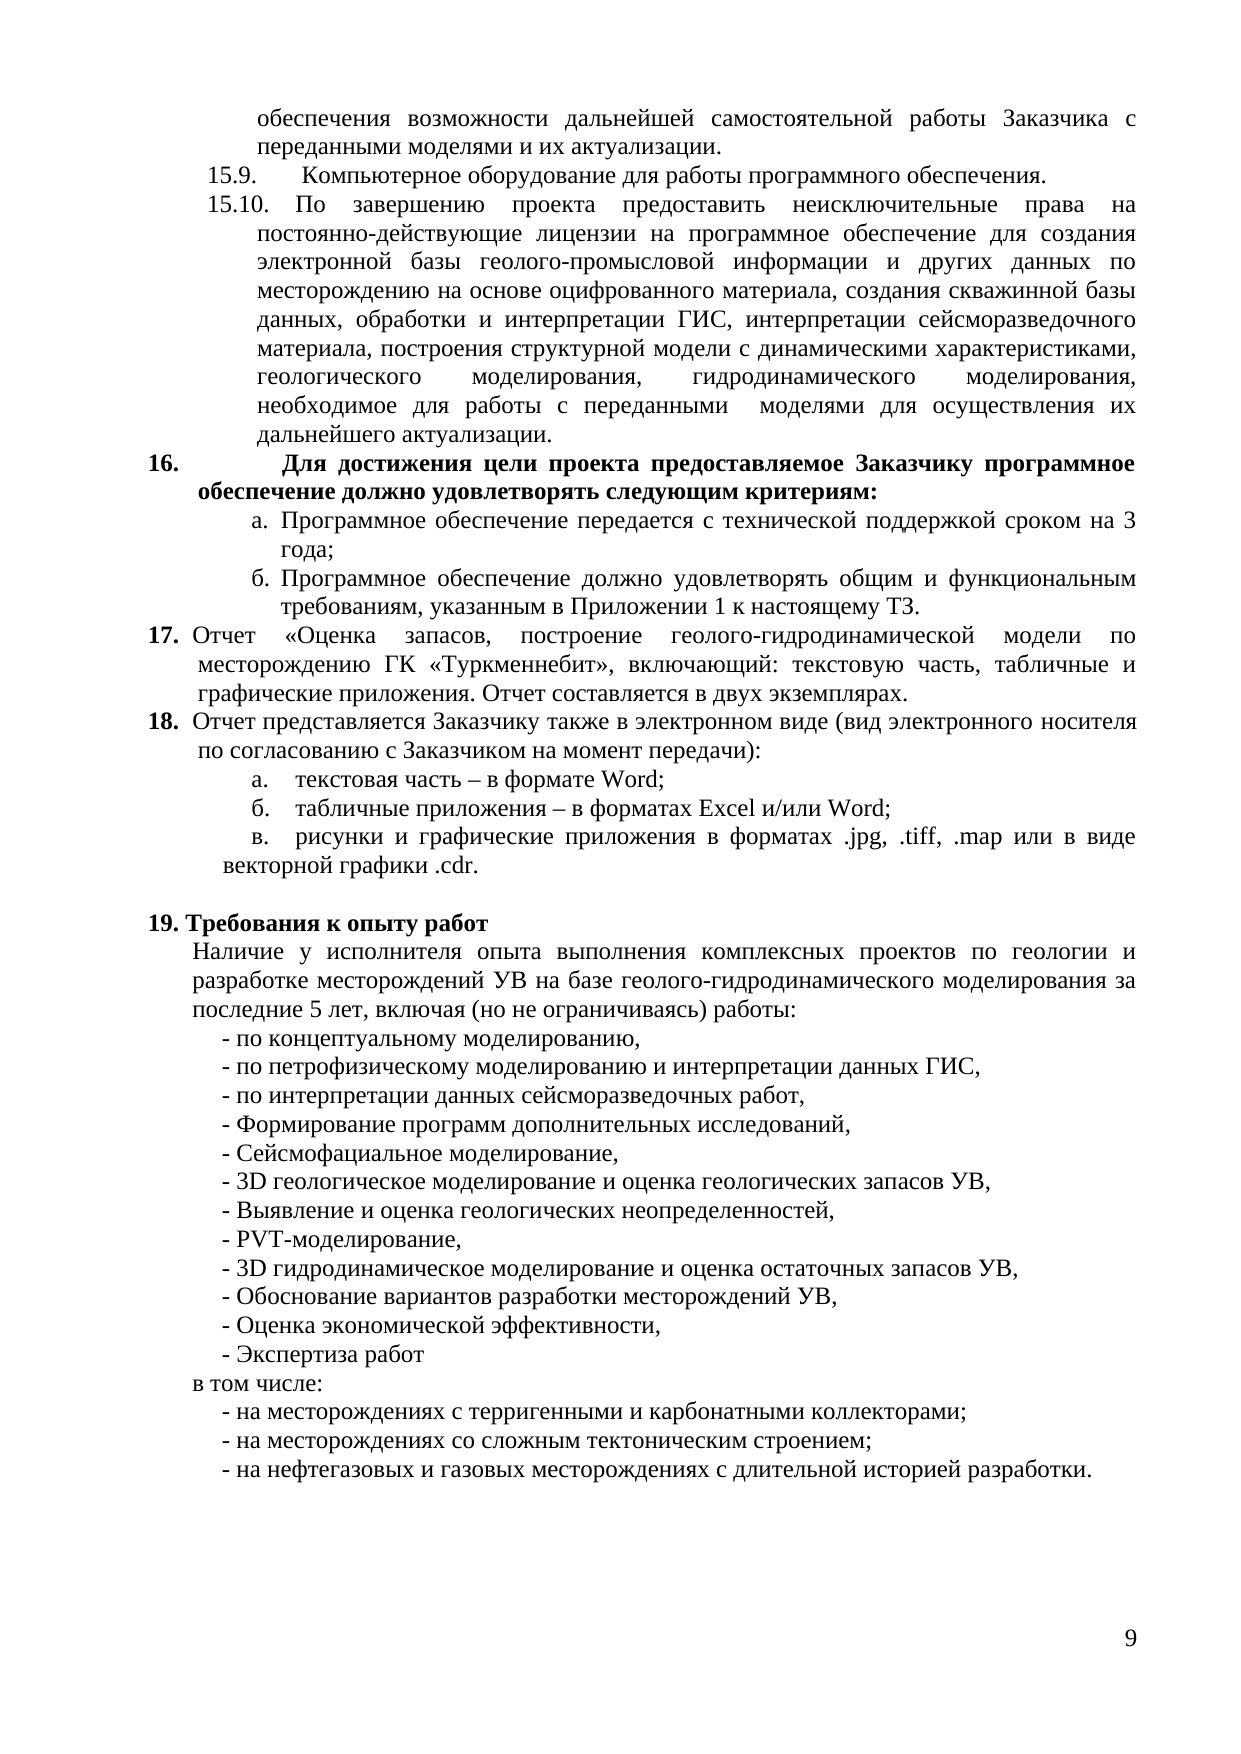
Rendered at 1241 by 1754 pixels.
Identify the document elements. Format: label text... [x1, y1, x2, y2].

text Наличие у исполнителя опыта выполнения комплексных проектов по геологии и разработке месторождений УВ на базе геолого-гидродинамического моделирования за последние 5 лет, включая (но не ограничиваясь) работы: [192, 936, 1137, 1023]
list табличные приложения – в форматах Excel и/или Word; [223, 793, 1137, 821]
list текстовая часть – в формате Word; [223, 764, 1137, 793]
text - на месторождениях со сложным тектоническим строением; [192, 1425, 1137, 1454]
text - на нефтегазовых и газовых месторождениях с длительной историей разработки. [192, 1454, 1137, 1483]
text - Сейсмофациальное моделирование, [192, 1138, 1137, 1166]
list Требования к опыту работ [148, 908, 1137, 936]
text - по петрофизическому моделированию и интерпретации данных ГИС, [192, 1051, 1137, 1080]
list Программное обеспечение должно удовлетворять общим и функциональным требованиям, указанным в Приложении 1 к настоящему ТЗ. [251, 563, 1137, 620]
list рисунки и графические приложения в форматах .jpg, .tiff, .map или в виде векторной графики .cdr. [223, 821, 1137, 879]
list По завершению проекта предоставить неисключительные права на постоянно-действующие лицензии на программное обеспечение для создания электронной базы геолого-промысловой информации и других данных по месторождению на основе оцифрованного материала, создания скважинной базы данных, обработки и интерпретации ГИС, интерпретации сейсморазведочного материала, построения структурной модели с динамическими характеристиками, геологического моделирования, гидродинамического моделирования, необходимое для работы с переданными моделями для осуществления их дальнейшего актуализации. [207, 189, 1137, 448]
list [207, 103, 1137, 160]
text - на месторождениях с терригенными и карбонатными коллекторами; [192, 1396, 1137, 1425]
list Отчет представляется Заказчику также в электронном виде (вид электронного носителя по согласованию с Заказчиком на момент передачи): [148, 706, 1137, 764]
list Для достижения цели проекта предоставляемое Заказчику программное обеспечение должно удовлетворять следующим критериям: [148, 448, 1137, 505]
text - PVT-моделирование, [192, 1224, 1137, 1253]
text - Оценка экономической эффективности, [192, 1310, 1137, 1339]
text - по концептуальному моделированию, [192, 1023, 1137, 1051]
text - по интерпретации данных сейсморазведочных работ, [192, 1080, 1137, 1109]
text в том числе: [192, 1368, 1137, 1396]
text - Обоснование вариантов разработки месторождений УВ, [192, 1281, 1137, 1310]
list Программное обеспечение передается с технической поддержкой сроком на 3 года; [251, 505, 1137, 563]
list Отчет «Оценка запасов, построение геолого-гидродинамической модели по месторождению ГК «Туркменнебит», включающий: текстовую часть, табличные и графические приложения. Отчет составляется в двух экземплярах. [148, 620, 1137, 706]
text - 3D гидродинамическое моделирование и оценка остаточных запасов УВ, [192, 1253, 1137, 1281]
list Компьютерное оборудование для работы программного обеспечения. [207, 160, 1137, 189]
text - Формирование программ дополнительных исследований, [192, 1109, 1137, 1138]
text - Экспертиза работ [192, 1339, 1137, 1368]
text - 3D геологическое моделирование и оценка геологических запасов УВ, [192, 1166, 1137, 1195]
text - Выявление и оценка геологических неопределенностей, [192, 1195, 1137, 1224]
